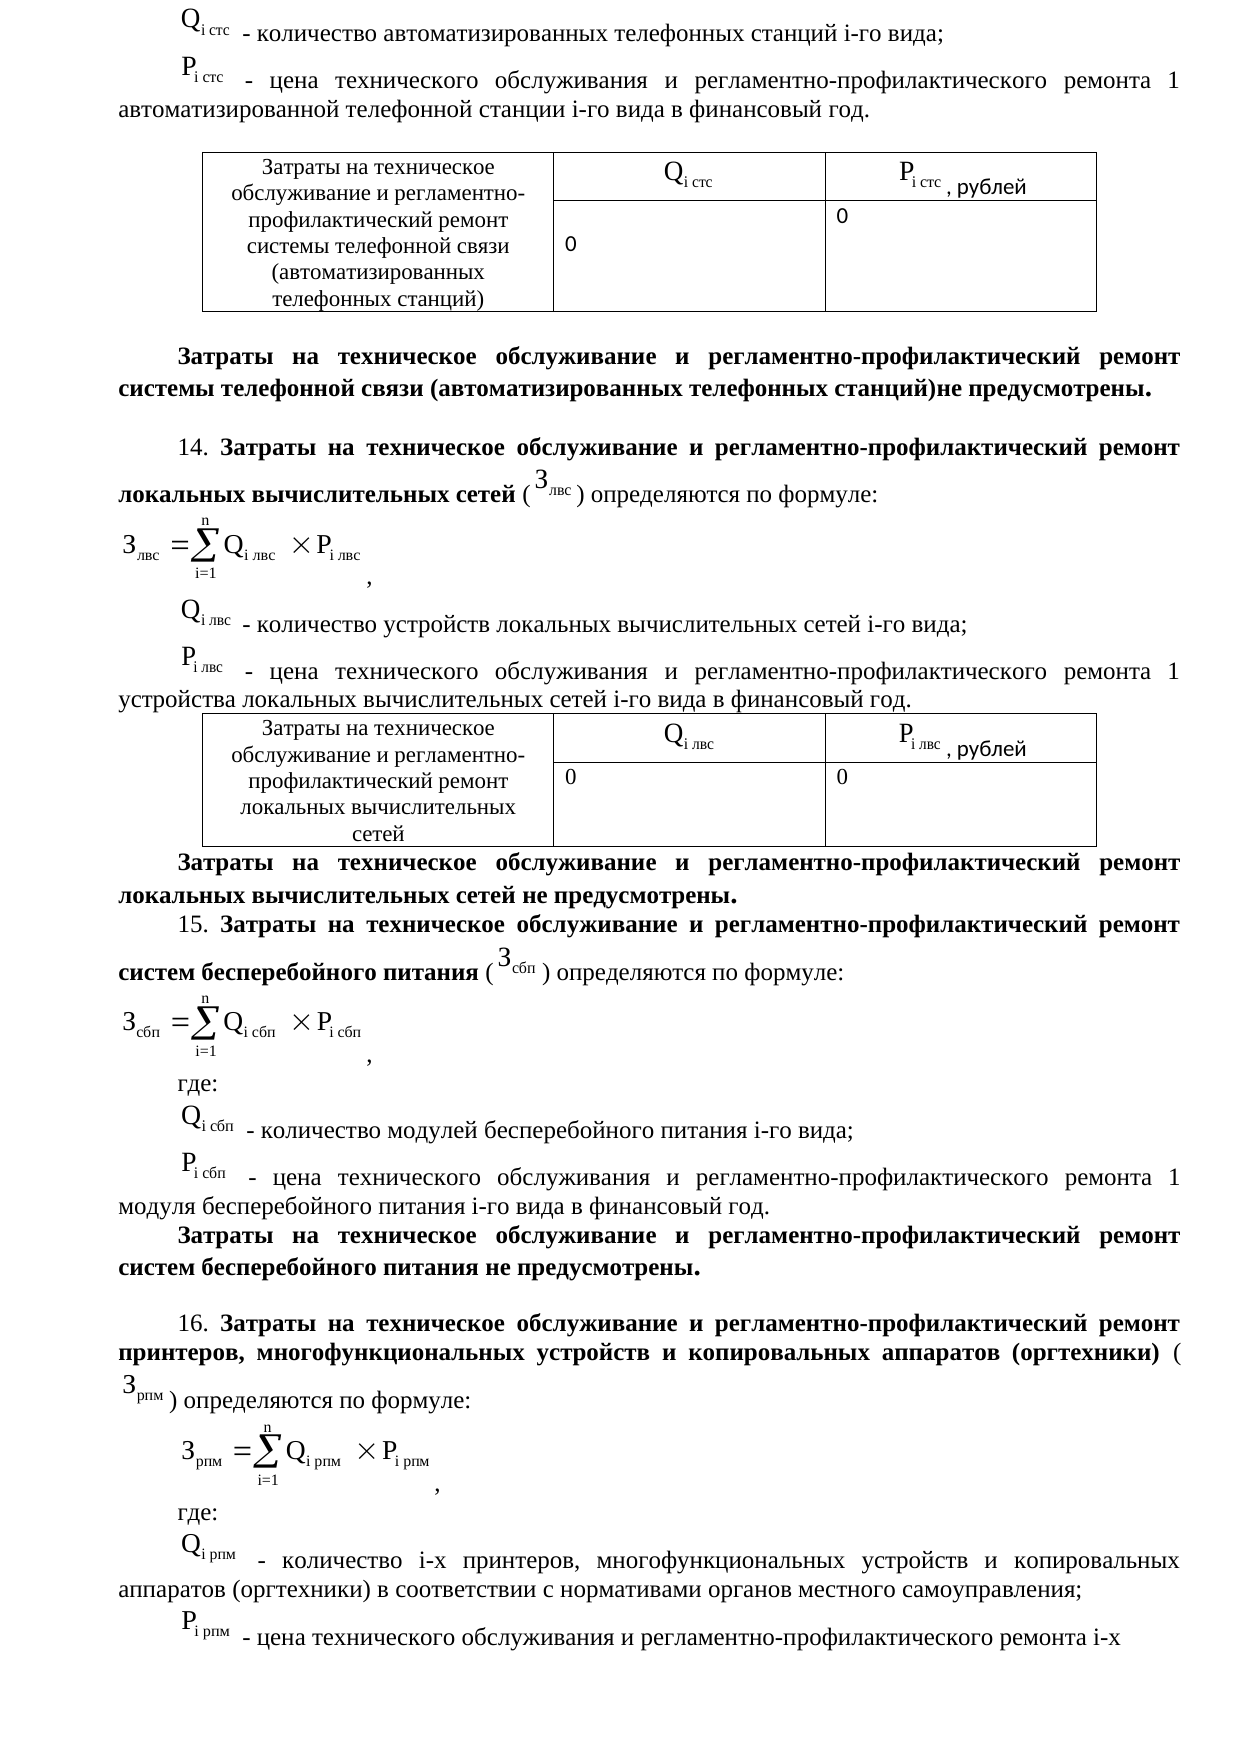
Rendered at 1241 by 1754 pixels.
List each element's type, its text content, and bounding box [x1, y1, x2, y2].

text - цена технического обслуживания и регламентно-профилактического ремонта 1 устройства локальных вычислительных сетей i-го вида в финансовый год. [118, 637, 1181, 713]
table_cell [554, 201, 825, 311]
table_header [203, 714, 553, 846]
text 16. Затраты на техническое обслуживание и регламентно-профилактический ремонт принтеров, многофункциональных устройств и копировальных аппаратов (оргтехники) () определяются по формуле: [118, 1308, 1181, 1414]
text - цена технического обслуживания и регламентно-профилактического ремонта 1 модуля бесперебойного питания i-го вида в финансовый год. [118, 1144, 1181, 1220]
text - количество модулей бесперебойного питания i-го вида; [118, 1097, 1181, 1144]
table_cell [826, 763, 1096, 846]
text , [118, 1414, 1181, 1497]
text 15. Затраты на техническое обслуживание и регламентно-профилактический ремонт систем бесперебойного питания () определяются по формуле: [118, 909, 1181, 985]
text где: [118, 1497, 1181, 1525]
text Затраты на техническое обслуживание и регламентно-профилактический ремонт системы телефонной связи (автоматизированных телефонных станций)не предусмотрены. [118, 341, 1181, 403]
text , [118, 985, 1181, 1068]
text 14. Затраты на техническое обслуживание и регламентно-профилактический ремонт локальных вычислительных сетей () определяются по формуле: [118, 432, 1181, 508]
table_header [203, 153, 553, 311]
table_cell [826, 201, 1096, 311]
text где: [118, 1068, 1181, 1097]
text , [118, 508, 1181, 590]
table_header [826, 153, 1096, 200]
text - количество i-х принтеров, многофункциональных устройств и копировальных аппаратов (оргтехники) в соответствии с нормативами органов местного самоуправления; [118, 1525, 1181, 1603]
text Затраты на техническое обслуживание и регламентно-профилактический ремонт локальных вычислительных сетей не предусмотрены. [118, 847, 1181, 909]
text - количество устройств локальных вычислительных сетей i-го вида; [118, 590, 1181, 637]
text Затраты на техническое обслуживание и регламентно-профилактический ремонт систем бесперебойного питания не предусмотрены. [118, 1220, 1181, 1282]
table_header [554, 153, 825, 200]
text - количество автоматизированных телефонных станций i-го вида; [118, 0, 1181, 47]
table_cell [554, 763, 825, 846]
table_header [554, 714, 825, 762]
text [118, 1603, 1181, 1651]
text - цена технического обслуживания и регламентно-профилактического ремонта 1 автоматизированной телефонной станции i-го вида в финансовый год. [118, 47, 1181, 123]
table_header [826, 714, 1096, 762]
